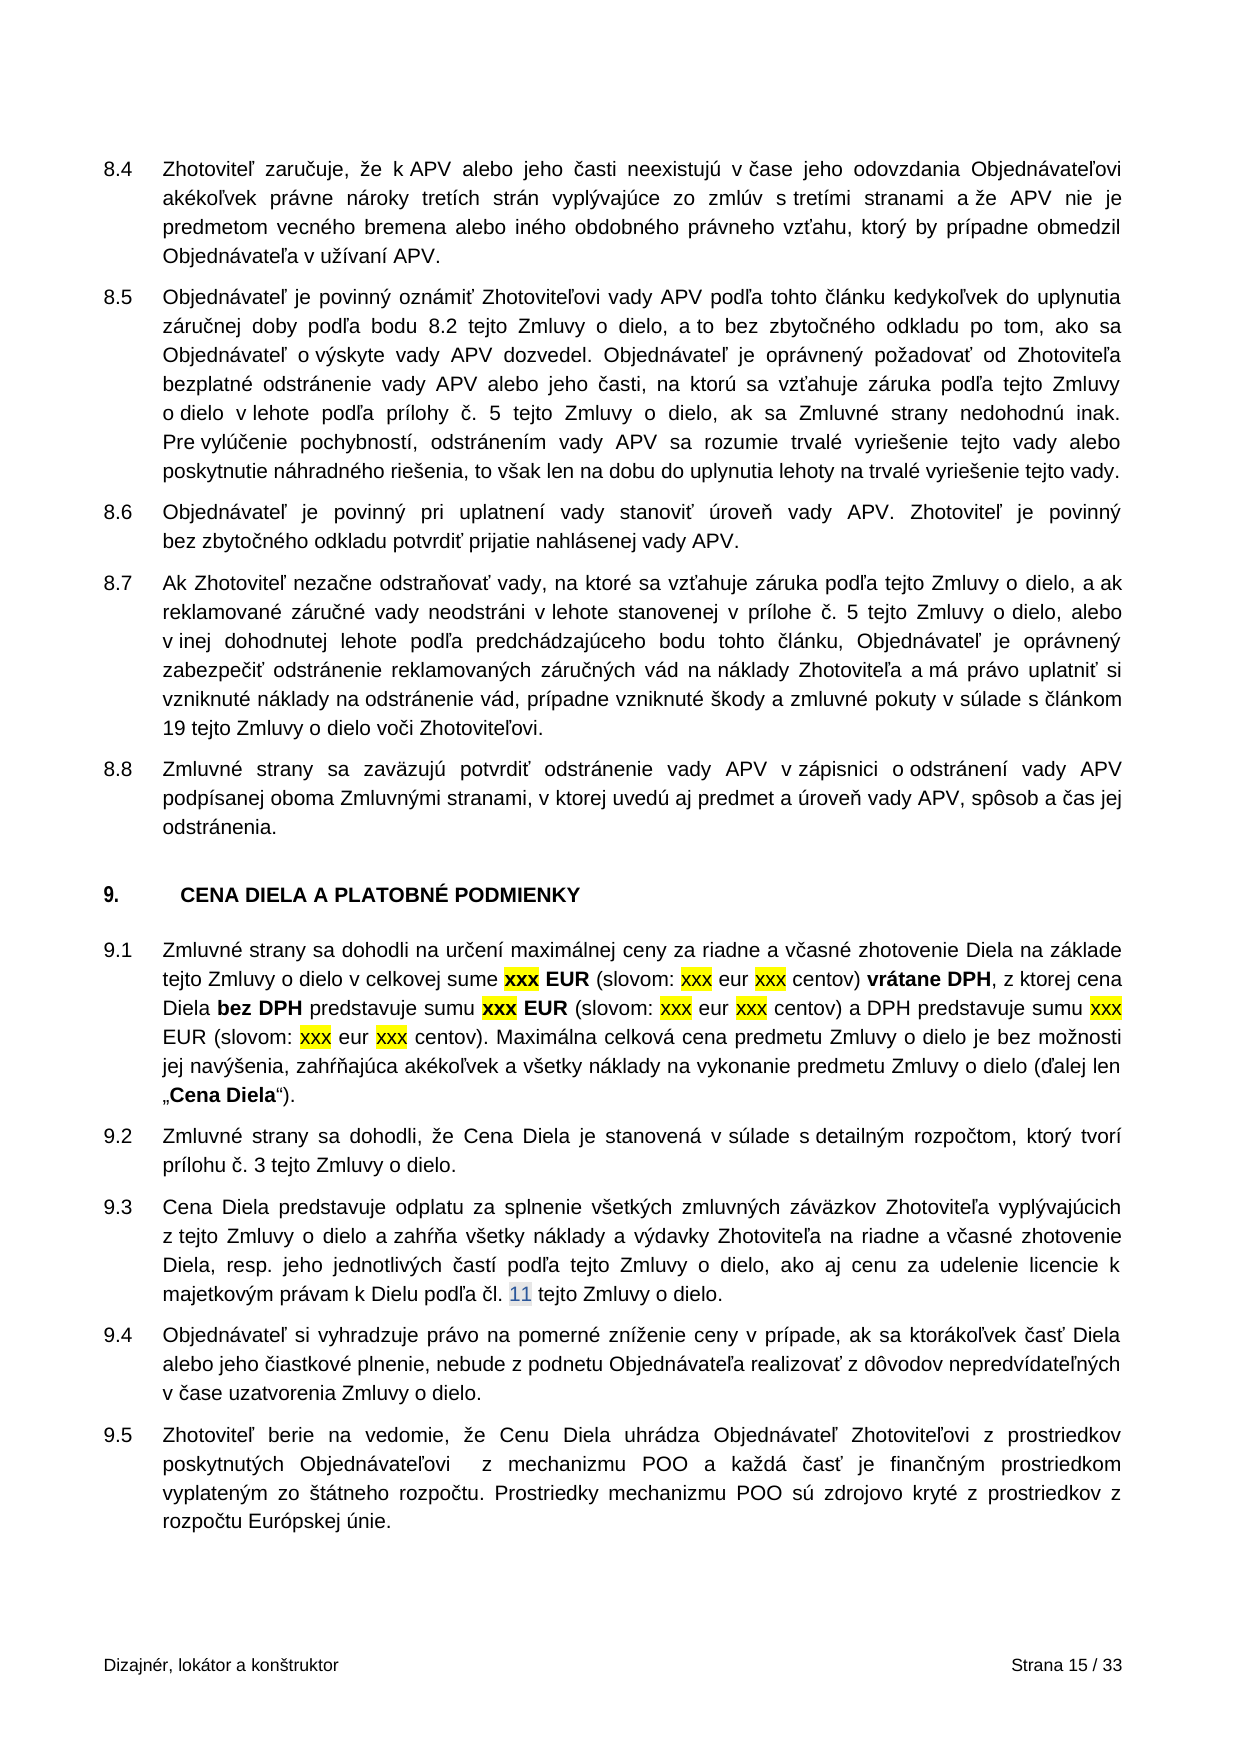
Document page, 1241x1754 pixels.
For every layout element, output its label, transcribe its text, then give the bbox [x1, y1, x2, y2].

text Ak Zhotoviteľ nezačne odstraňovať vady, na ktoré sa vzťahuje záruka podľa tejto Zmluvy o dielo, a ak reklamované záručné vady neodstráni v lehote stanovenej v prílohe č. 5 tejto Zmluvy o dielo, alebo v inej dohodnutej lehote podľa predchádzajúceho bodu tohto článku, Objednávateľ je oprávnený zabezpečiť odstránenie reklamovaných záručných vád na náklady Zhotoviteľa a má právo uplatniť si vzniknuté náklady na odstránenie vád, prípadne vzniknuté škody a zmluvné pokuty v súlade s článkom 19 tejto Zmluvy o dielo voči Zhotoviteľovi. [103, 571, 1122, 739]
text Zmluvné strany sa zaväzujú potvrdiť odstránenie vady APV v zápisnici o odstránení vady APV podpísanej oboma Zmluvnými stranami, v ktorej uvedú aj predmet a úroveň vady APV, spôsob a čas jej odstránenia. [103, 757, 1122, 839]
text Objednávateľ je povinný oznámiť Zhotoviteľovi vady APV podľa tohto článku kedykoľvek do uplynutia záručnej doby podľa bodu 8.2 tejto Zmluvy o dielo, a to bez zbytočného odkladu po tom, ako sa Objednávateľ o výskyte vady APV dozvedel. Objednávateľ je oprávnený požadovať od Zhotoviteľa bezplatné odstránenie vady APV alebo jeho časti, na ktorú sa vzťahuje záruka podľa tejto Zmluvy o dielo v lehote podľa prílohy č. 5 tejto Zmluvy o dielo, ak sa Zmluvné strany nedohodnú inak. Pre vylúčenie pochybností, odstránením vady APV sa rozumie trvalé vyriešenie tejto vady alebo poskytnutie náhradného riešenia, to však len na dobu do uplynutia lehoty na trvalé vyriešenie tejto vady. [103, 285, 1122, 483]
text Zmluvné strany sa dohodli, že Cena Diela je stanovená v súlade s detailným rozpočtom, ktorý tvorí prílohu č. 3 tejto Zmluvy o dielo. [103, 1124, 1122, 1177]
text Zhotoviteľ berie na vedomie, že Cenu Diela uhrádza Objednávateľ Zhotoviteľovi z prostriedkov poskytnutých Objednávateľovi z mechanizmu POO a každá časť je finančným prostriedkom vyplateným zo štátneho rozpočtu. Prostriedky mechanizmu POO sú zdrojovo kryté z prostriedkov z rozpočtu Európskej únie. [103, 1422, 1122, 1533]
text Zmluvné strany sa dohodli na určení maximálnej ceny za riadne a včasné zhotovenie Diela na základe tejto Zmluvy o dielo v celkovej sume xxx EUR (slovom: xxx eur xxx centov) vrátane DPH, z ktorej cena Diela bez DPH predstavuje sumu xxx EUR (slovom: xxx eur xxx centov) a DPH predstavuje sumu xxx EUR (slovom: xxx eur xxx centov). Maximálna celková cena predmetu Zmluvy o dielo je bez možnosti jej navýšenia, zahŕňajúca akékoľvek a všetky náklady na vykonanie predmetu Zmluvy o dielo (ďalej len „Cena Diela“). [103, 938, 1122, 1107]
text Objednávateľ je povinný pri uplatnení vady stanoviť úroveň vady APV. Zhotoviteľ je povinný bez zbytočného odkladu potvrdiť prijatie nahlásenej vady APV. [103, 500, 1122, 553]
text Zhotoviteľ zaručuje, že k APV alebo jeho časti neexistujú v čase jeho odovzdania Objednávateľovi akékoľvek právne nároky tretích strán vyplývajúce zo zmlúv s tretími stranami a že APV nie je predmetom vecného bremena alebo iného obdobného právneho vzťahu, ktorý by prípadne obmedzil Objednávateľa v užívaní APV. [103, 157, 1122, 267]
text Cena Diela predstavuje odplatu za splnenie všetkých zmluvných záväzkov Zhotoviteľa vyplývajúcich z tejto Zmluvy o dielo a zahŕňa všetky náklady a výdavky Zhotoviteľa na riadne a včasné zhotovenie Diela, resp. jeho jednotlivých častí podľa tejto Zmluvy o dielo, ako aj cenu za udelenie licencie k majetkovým právam k Dielu podľa čl. 11 tejto Zmluvy o dielo. [103, 1195, 1122, 1306]
text Objednávateľ si vyhradzuje právo na pomerné zníženie ceny v prípade, ak sa ktorákoľvek časť Diela alebo jeho čiastkové plnenie, nebude z podnetu Objednávateľa realizovať z dôvodov nepredvídateľných v čase uzatvorenia Zmluvy o dielo. [103, 1323, 1122, 1405]
text CENA DIELA A PLATOBNÉ PODMIENKY [103, 881, 1122, 907]
